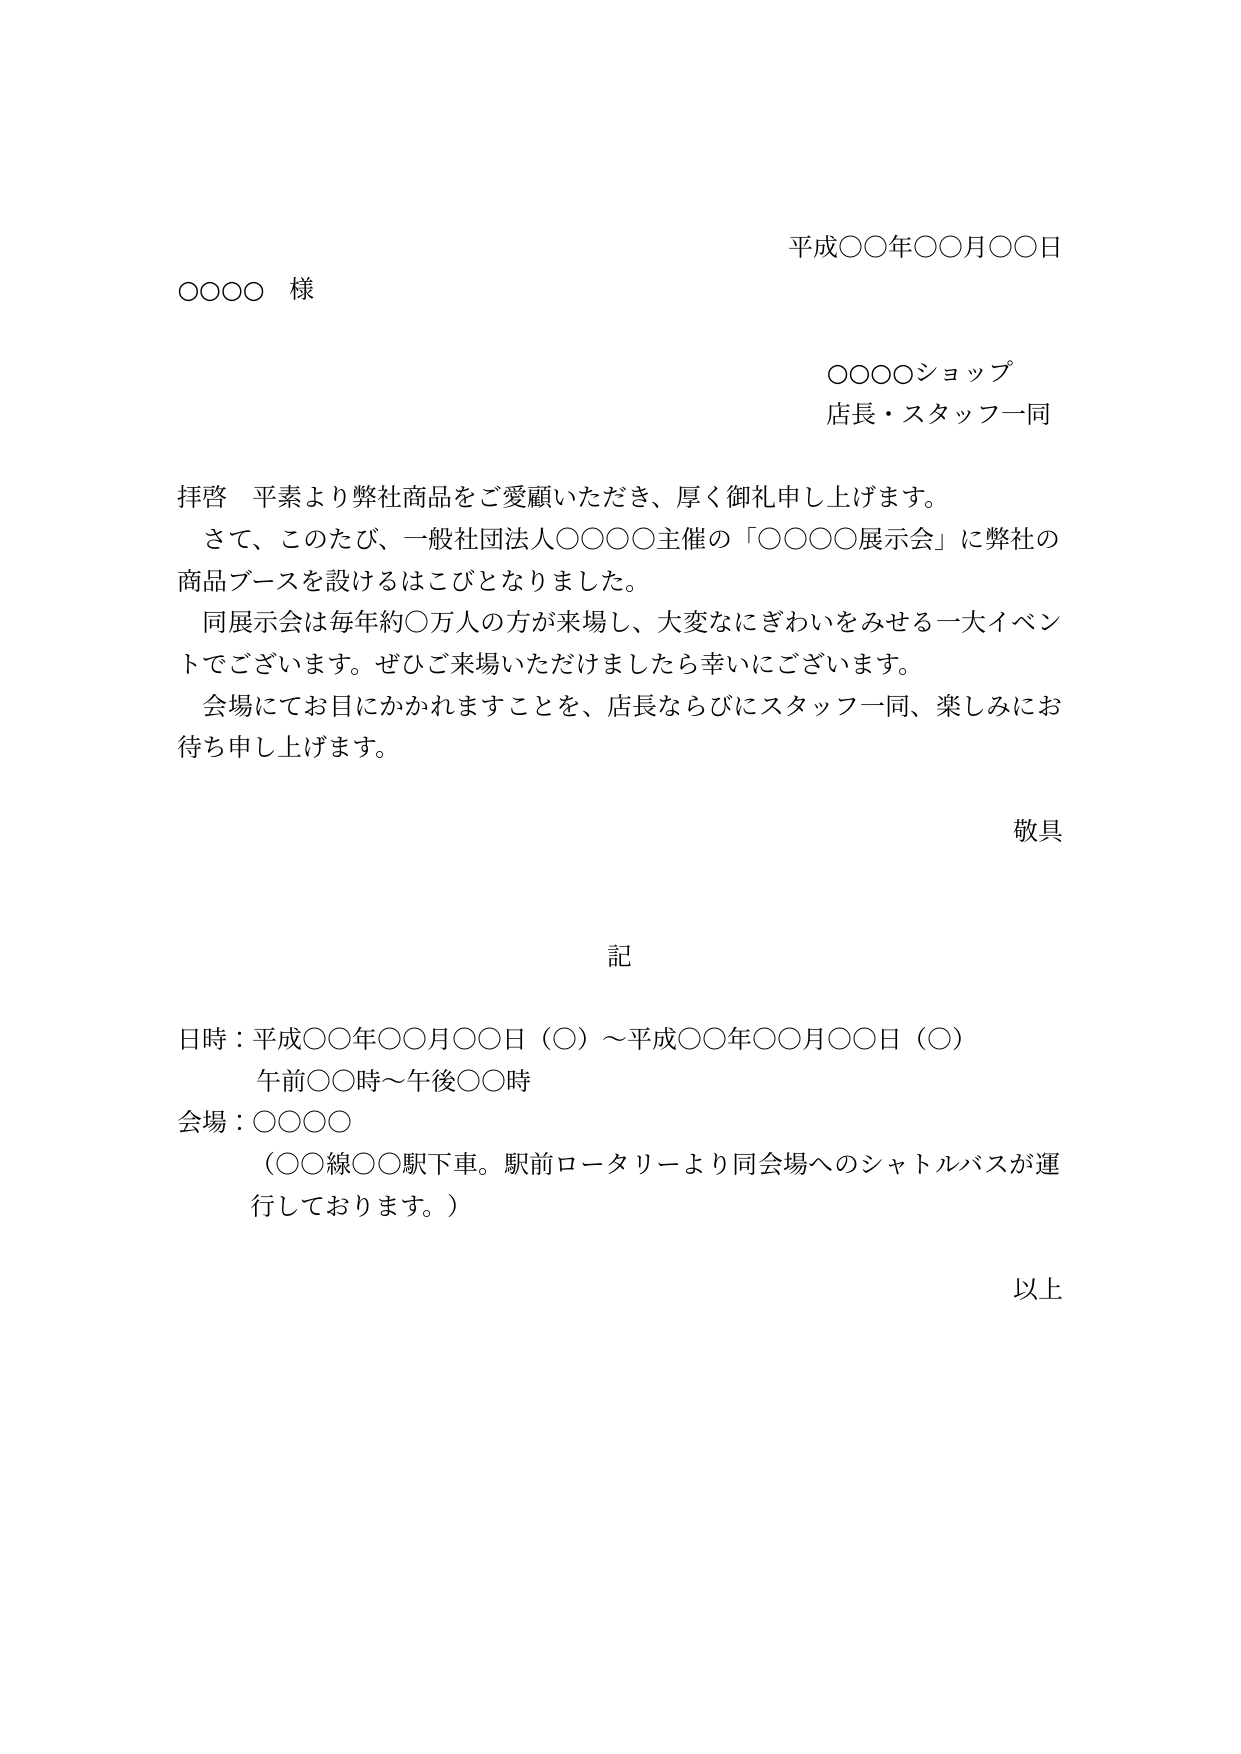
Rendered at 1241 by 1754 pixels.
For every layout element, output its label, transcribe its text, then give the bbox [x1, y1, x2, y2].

text ○○○○ 様 [177, 267, 1063, 308]
text 同展示会は毎年約○万人の方が来場し、大変なにぎわいをみせる一大イベントでございます。ぜひご来場いただけましたら幸いにございます。 [177, 600, 1063, 683]
text 午前○○時〜午後○○時 [177, 1058, 1063, 1100]
text ○○○○ショップ [827, 350, 1063, 392]
text 敬具 [177, 808, 1063, 850]
text 会場にてお目にかかれますことを、店長ならびにスタッフ一同、楽しみにお待ち申し上げます。 [177, 683, 1063, 767]
text （○○線○○駅下車。駅前ロータリーより同会場へのシャトルバスが運行しております。） [250, 1142, 1063, 1225]
subtitle 記 [177, 933, 1063, 975]
text 以上 [177, 1267, 1063, 1308]
text 平成○○年○○月○○日 [177, 225, 1063, 267]
text 店長・スタッフ一同 [827, 392, 1063, 433]
text 拝啓 平素より弊社商品をご愛顧いただき、厚く御礼申し上げます。 [177, 475, 1063, 517]
text 会場：○○○○ [177, 1100, 1063, 1142]
text 日時：平成○○年○○月○○日（○）〜平成○○年○○月○○日（○） [177, 1017, 1063, 1058]
text さて、このたび、一般社団法人○○○○主催の「○○○○展示会」に弊社の商品ブースを設けるはこびとなりました。 [177, 517, 1063, 600]
